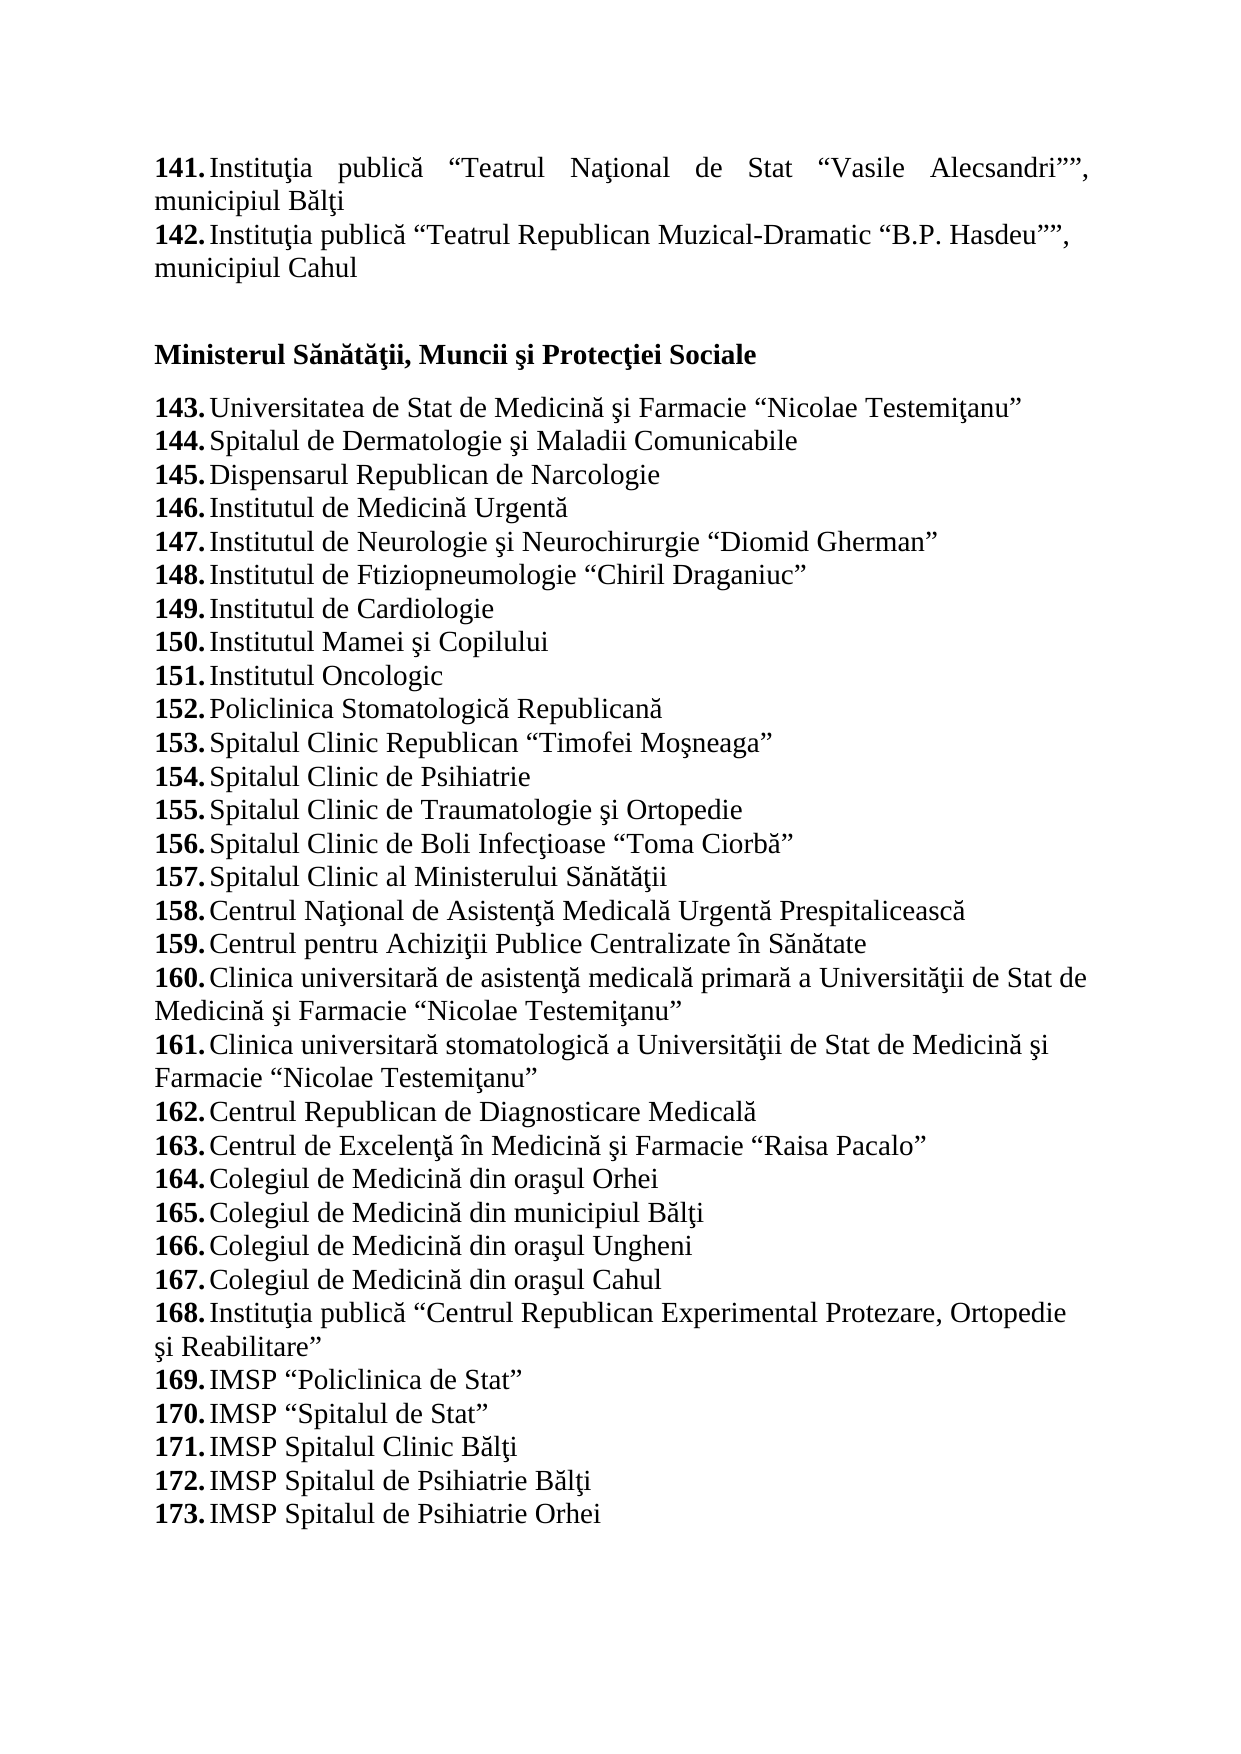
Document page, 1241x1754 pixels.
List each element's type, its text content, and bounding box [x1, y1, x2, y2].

list Instituţia publică “Teatrul Naţional de Stat “Vasile Alecsandri””, municipiul Bălţi [154, 150, 1090, 217]
list Clinica universitară stomatologică a Universităţii de Stat de Medicină şi Farmacie “Nicolae Testemiţanu” [154, 1027, 1090, 1094]
list Centrul Naţional de Asistenţă Medicală Urgentă Prespitalicească [154, 893, 1090, 926]
list Centrul de Excelenţă în Medicină şi Farmacie “Raisa Pacalo” [154, 1128, 1090, 1161]
list Spitalul Clinic Republican “Timofei Moşneaga” [154, 725, 1090, 759]
list Colegiul de Medicină din oraşul Orhei [154, 1161, 1090, 1195]
list Institutul Oncologic [154, 658, 1090, 692]
list Instituţia publică “Centrul Republican Experimental Protezare, Ortopedie şi Reabilitare” [154, 1295, 1090, 1362]
list Universitatea de Stat de Medicină şi Farmacie “Nicolae Testemiţanu” [154, 390, 1090, 423]
list IMSP Spitalul de Psihiatrie Orhei [154, 1497, 1090, 1530]
list Clinica universitară de asistenţă medicală primară a Universităţii de Stat de Medicină şi Farmacie “Nicolae Testemiţanu” [154, 960, 1090, 1027]
list Spitalul Clinic al Ministerului Sănătăţii [154, 859, 1090, 893]
list Spitalul de Dermatologie şi Maladii Comunicabile [154, 423, 1090, 457]
list Institutul de Medicină Urgentă [154, 490, 1090, 524]
list Spitalul Clinic de Psihiatrie [154, 759, 1090, 792]
list Centrul Republican de Diagnosticare Medicală [154, 1094, 1090, 1128]
list Institutul de Ftiziopneumologie “Chiril Draganiuc” [154, 557, 1090, 591]
list Dispensarul Republican de Narcologie [154, 457, 1090, 490]
list Instituţia publică “Teatrul Republican Muzical-Dramatic “B.P. Hasdeu””, municipiul Cahul [154, 217, 1090, 284]
list Colegiul de Medicină din municipiul Bălţi [154, 1195, 1090, 1228]
list Colegiul de Medicină din oraşul Ungheni [154, 1228, 1090, 1262]
list Institutul Mamei şi Copilului [154, 624, 1090, 658]
list Spitalul Clinic de Boli Infecţioase “Toma Ciorbă” [154, 826, 1090, 859]
list IMSP “Policlinica de Stat” [154, 1362, 1090, 1396]
list Colegiul de Medicină din oraşul Cahul [154, 1262, 1090, 1295]
list IMSP Spitalul Clinic Bălţi [154, 1429, 1090, 1463]
list Policlinica Stomatologică Republicană [154, 692, 1090, 725]
list Institutul de Neurologie şi Neurochirurgie “Diomid Gherman” [154, 524, 1090, 557]
list Spitalul Clinic de Traumatologie şi Ortopedie [154, 792, 1090, 826]
list IMSP Spitalul de Psihiatrie Bălţi [154, 1463, 1090, 1497]
text Ministerul Sănătăţii, Muncii şi Protecţiei Sociale [154, 337, 1090, 371]
list IMSP “Spitalul de Stat” [154, 1396, 1090, 1429]
list Institutul de Cardiologie [154, 591, 1090, 624]
list Centrul pentru Achiziţii Publice Centralizate în Sănătate [154, 926, 1090, 960]
